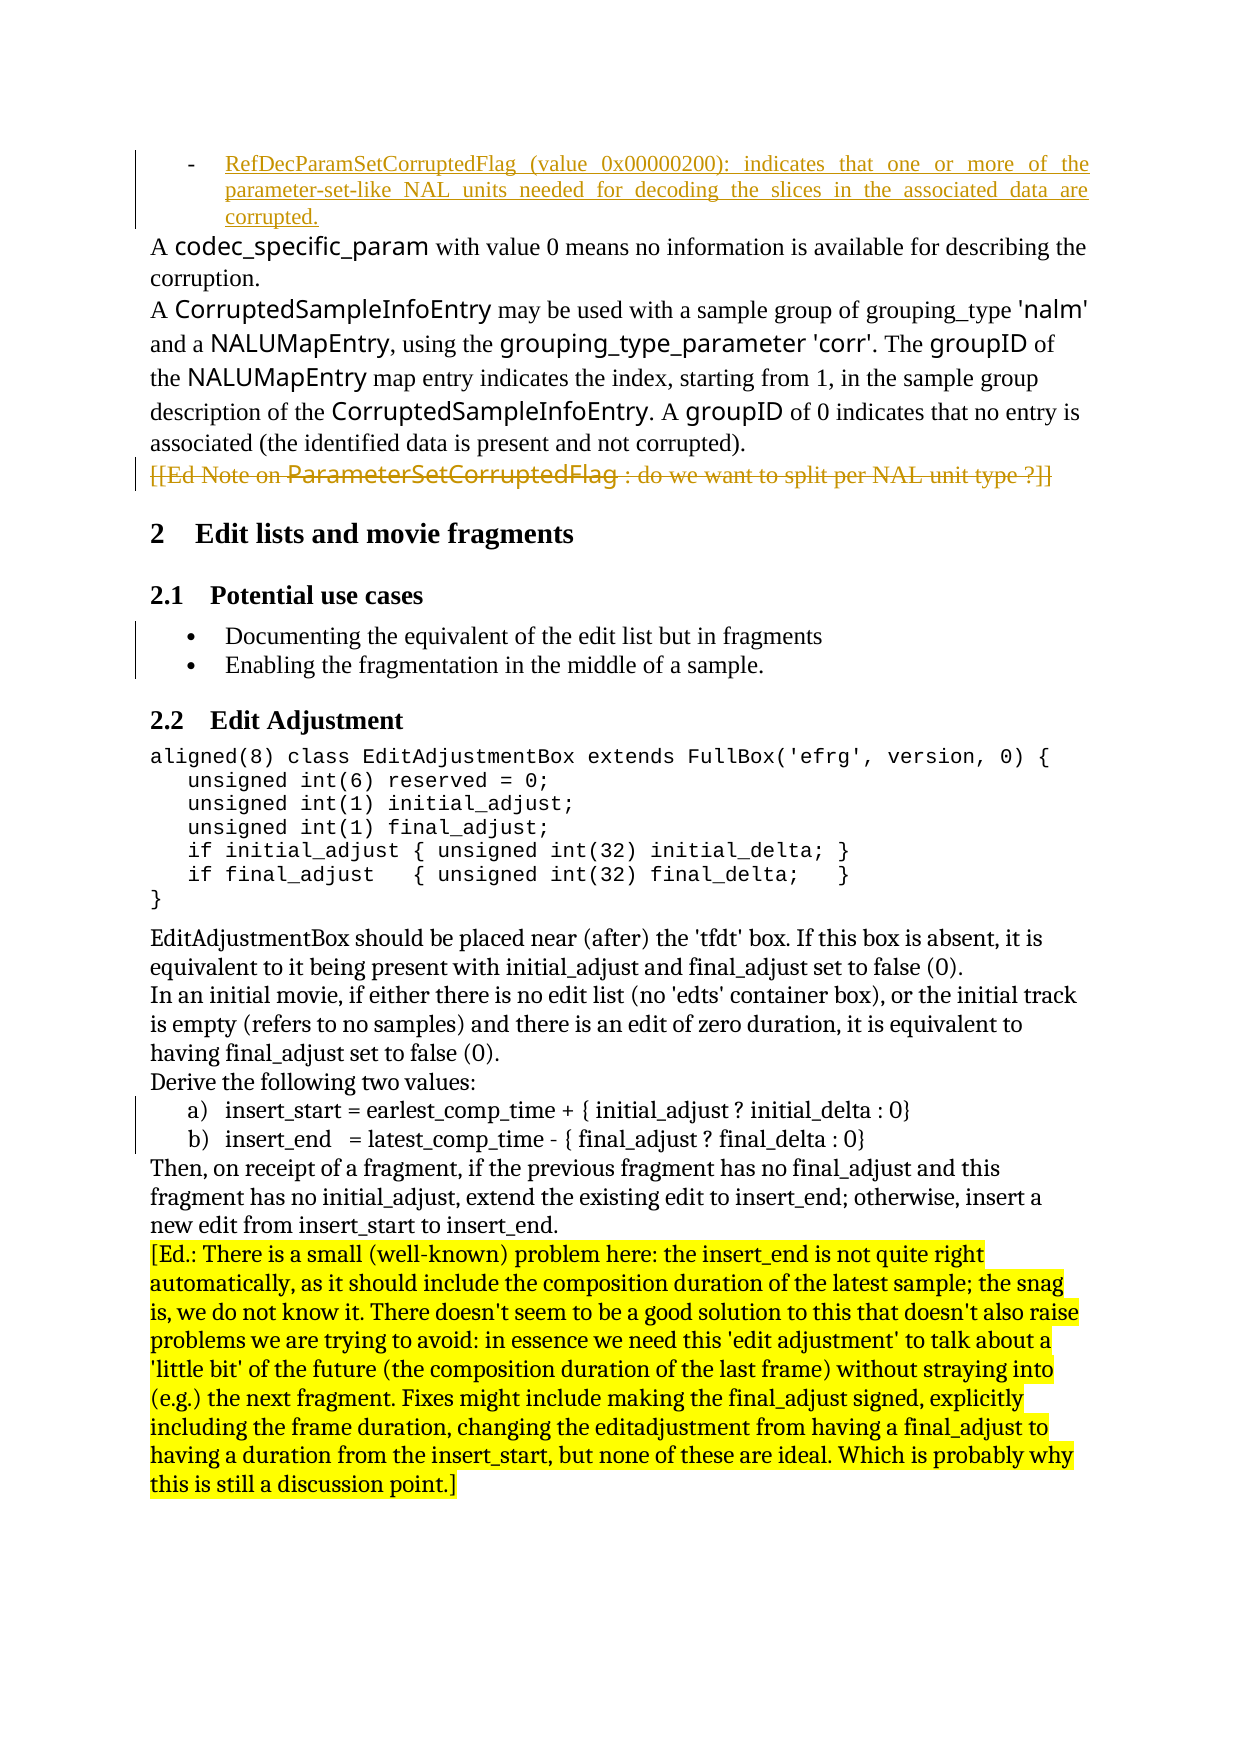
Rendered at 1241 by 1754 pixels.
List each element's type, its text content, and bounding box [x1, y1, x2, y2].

subtitle Edit Adjustment [150, 704, 1090, 735]
list Enabling the fragmentation in the middle of a sample. [187, 650, 1090, 679]
text Then, on receipt of a fragment, if the previous fragment has no final_adjust and this fragment has no initial_adjust, extend the existing edit to insert_end; otherwise, insert a new edit from insert_start to insert_end. [150, 1154, 1090, 1240]
text EditAdjustmentBox should be placed near (after) the 'tfdt' box. If this box is absent, it is equivalent to it being present with initial_adjust and final_adjust set to false (0). [150, 924, 1090, 981]
list Documenting the equivalent of the edit list but in fragments [187, 621, 1090, 650]
text In an initial movie, if either there is no edit list (no 'edts' container box), or the initial track is empty (refers to no samples) and there is an edit of zero duration, it is equivalent to having final_adjust set to false (0). [150, 981, 1090, 1068]
list insert_end = latest_comp_time - { final_adjust ? final_delta : 0} [187, 1125, 1090, 1154]
subtitle Potential use cases [150, 579, 1090, 611]
text [Ed.: There is a small (well-known) problem here: the insert_end is not quite right automatically, as it should include the composition duration of the latest sample; the snag is, we do not know it. There doesn't seem to be a good solution to this that doesn't also raise problems we are trying to avoid: in essence we need this 'edit adjustment' to talk about a 'little bit' of the future (the composition duration of the last frame) without straying into (e.g.) the next fragment. Fixes might include making the final_adjust signed, explicitly including the frame duration, changing the editadjustment from having a final_adjust to having a duration from the insert_start, but none of these are ideal. Which is probably why this is still a discussion point.] [457, 1240, 1090, 1499]
text Derive the following two values: [150, 1068, 1090, 1096]
text aligned(8) class EditAdjustmentBox extends FullBox('efrg', version, 0) { unsigned int(6) reserved = 0; unsigned int(1) initial_adjust; unsigned int(1) final_adjust; if initial_adjust { unsigned int(32) initial_delta; } if final_adjust { unsigned int(32) final_delta; } } [150, 746, 1090, 911]
text A codec_specific_param with value 0 means no information is available for describing the corruption. [150, 229, 1090, 292]
text A CorruptedSampleInfoEntry may be used with a sample group of grouping_type 'nalm' and a NALUMapEntry, using the grouping_type_parameter 'corr'. The groupID of the NALUMapEntry map entry indicates the index, starting from 1, in the sample group description of the CorruptedSampleInfoEntry. A groupID of 0 indicates that no entry is associated (the identified data is present and not corrupted). [150, 292, 1090, 457]
list insert_start = earlest_comp_time + { initial_adjust ? initial_delta : 0} [187, 1096, 1090, 1125]
subtitle Edit lists and movie fragments [150, 516, 1090, 549]
